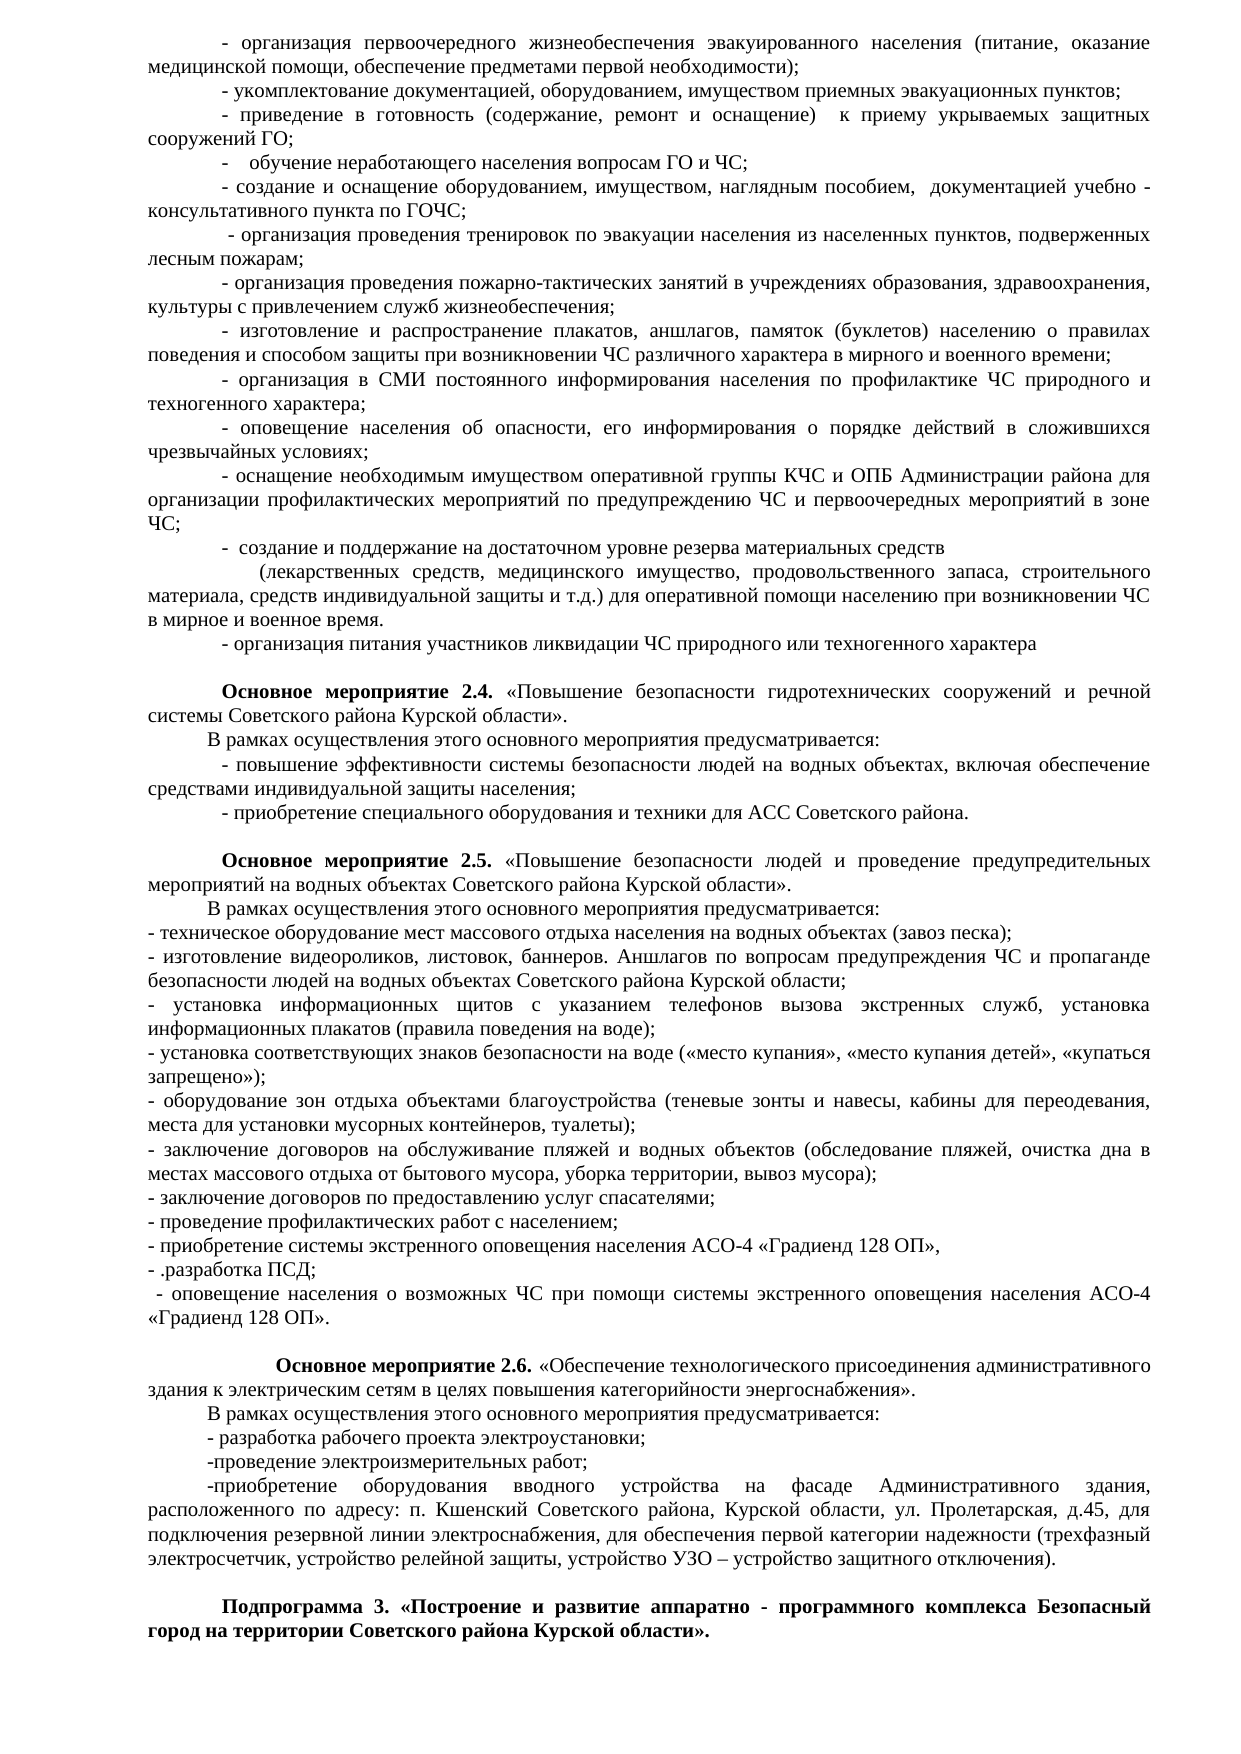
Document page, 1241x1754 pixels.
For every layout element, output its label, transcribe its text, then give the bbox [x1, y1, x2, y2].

text - создание и поддержание на достаточном уровне резерва материальных средств [148, 535, 1152, 559]
text -проведение электроизмерительных работ; [148, 1449, 1152, 1473]
text - организация проведения пожарно-тактических занятий в учреждениях образования, здравоохранения, культуры с привлечением служб жизнеобеспечения; [148, 270, 1152, 318]
text - установка информационных щитов с указанием телефонов вызова экстренных служб, установка информационных плакатов (правила поведения на воде); [148, 992, 1152, 1040]
text - приобретение специального оборудования и техники для АСС Советского района. [148, 799, 1152, 824]
text В рамках осуществления этого основного мероприятия предусматривается: [148, 896, 1152, 920]
text - разработка рабочего проекта электроустановки; [148, 1425, 1152, 1449]
text - приведение в готовность (содержание, ремонт и оснащение) к приему укрываемых защитных сооружений ГО; [148, 102, 1152, 150]
text Основное мероприятие 2.4. «Повышение безопасности гидротехнических сооружений и речной системы Советского района Курской области». [148, 679, 1152, 727]
text - повышение эффективности системы безопасности людей на водных объектах, включая обеспечение средствами индивидуальной защиты населения; [148, 751, 1152, 799]
text - изготовление видеороликов, листовок, баннеров. Аншлагов по вопросам предупреждения ЧС и пропаганде безопасности людей на водных объектах Советского района Курской области; [148, 944, 1152, 992]
text -приобретение оборудования вводного устройства на фасаде Административного здания, расположенного по адресу: п. Кшенский Советского района, Курской области, ул. Пролетарская, д.45, для подключения резервной линии электроснабжения, для обеспечения первой категории надежности (трехфазный электросчетчик, устройство релейной защиты, устройство УЗО – устройство защитного отключения). [148, 1473, 1152, 1569]
text - .разработка ПСД; [148, 1257, 1152, 1281]
text - заключение договоров на обслуживание пляжей и водных объектов (обследование пляжей, очистка дна в местах массового отдыха от бытового мусора, уборка территории, вывоз мусора); [148, 1136, 1152, 1184]
text - оповещение населения о возможных ЧС при помощи системы экстренного оповещения населения АСО-4 «Градиенд 128 ОП». [148, 1281, 1152, 1329]
text - организация в СМИ постоянного информирования населения по профилактике ЧС природного и техногенного характера; [148, 366, 1152, 414]
text - укомплектование документацией, оборудованием, имуществом приемных эвакуационных пунктов; [148, 78, 1152, 102]
text В рамках осуществления этого основного мероприятия предусматривается: [148, 1401, 1152, 1425]
text - организация проведения тренировок по эвакуации населения из населенных пунктов, подверженных лесным пожарам; [148, 222, 1152, 270]
text - техническое оборудование мест массового отдыха населения на водных объектах (завоз песка); [148, 920, 1152, 944]
text - организация первоочередного жизнеобеспечения эвакуированного населения (питание, оказание медицинской помощи, обеспечение предметами первой необходимости); [148, 29, 1152, 78]
text - оборудование зон отдыха объектами благоустройства (теневые зонты и навесы, кабины для переодевания, места для установки мусорных контейнеров, туалеты); [148, 1088, 1152, 1136]
text - проведение профилактических работ с населением; [148, 1209, 1152, 1233]
text - организация питания участников ликвидации ЧС природного или техногенного характера [148, 631, 1152, 655]
text (лекарственных средств, медицинского имущество, продовольственного запаса, строительного материала, средств индивидуальной защиты и т.д.) для оперативной помощи населению при возникновении ЧС в мирное и военное время. [148, 559, 1152, 631]
text - создание и оснащение оборудованием, имуществом, наглядным пособием, документацией учебно - консультативного пункта по ГОЧС; [148, 174, 1152, 222]
text - установка соответствующих знаков безопасности на воде («место купания», «место купания детей», «купаться запрещено»); [148, 1040, 1152, 1088]
text - оповещение населения об опасности, его информирования о порядке действий в сложившихся чрезвычайных условиях; [148, 414, 1152, 463]
text - приобретение системы экстренного оповещения населения АСО-4 «Градиенд 128 ОП», [148, 1233, 1152, 1257]
text Основное мероприятие 2.6. «Обеспечение технологического присоединения административного здания к электрическим сетям в целях повышения категорийности энергоснабжения». [148, 1353, 1152, 1401]
text Основное мероприятие 2.5. «Повышение безопасности людей и проведение предупредительных мероприятий на водных объектах Советского района Курской области». [148, 848, 1152, 896]
text - оснащение необходимым имуществом оперативной группы КЧС и ОПБ Администрации района для организации профилактических мероприятий по предупреждению ЧС и первоочередных мероприятий в зоне ЧС; [148, 463, 1152, 535]
text В рамках осуществления этого основного мероприятия предусматривается: [148, 727, 1152, 751]
text - обучение неработающего населения вопросам ГО и ЧС; [148, 150, 1152, 174]
text - заключение договоров по предоставлению услуг спасателями; [148, 1184, 1152, 1209]
text - изготовление и распространение плакатов, аншлагов, памяток (буклетов) населению о правилах поведения и способом защиты при возникновении ЧС различного характера в мирного и военного времени; [148, 318, 1152, 366]
text Подпрограмма 3. «Построение и развитие аппаратно - программного комплекса Безопасный город на территории Советского района Курской области». [148, 1594, 1152, 1642]
